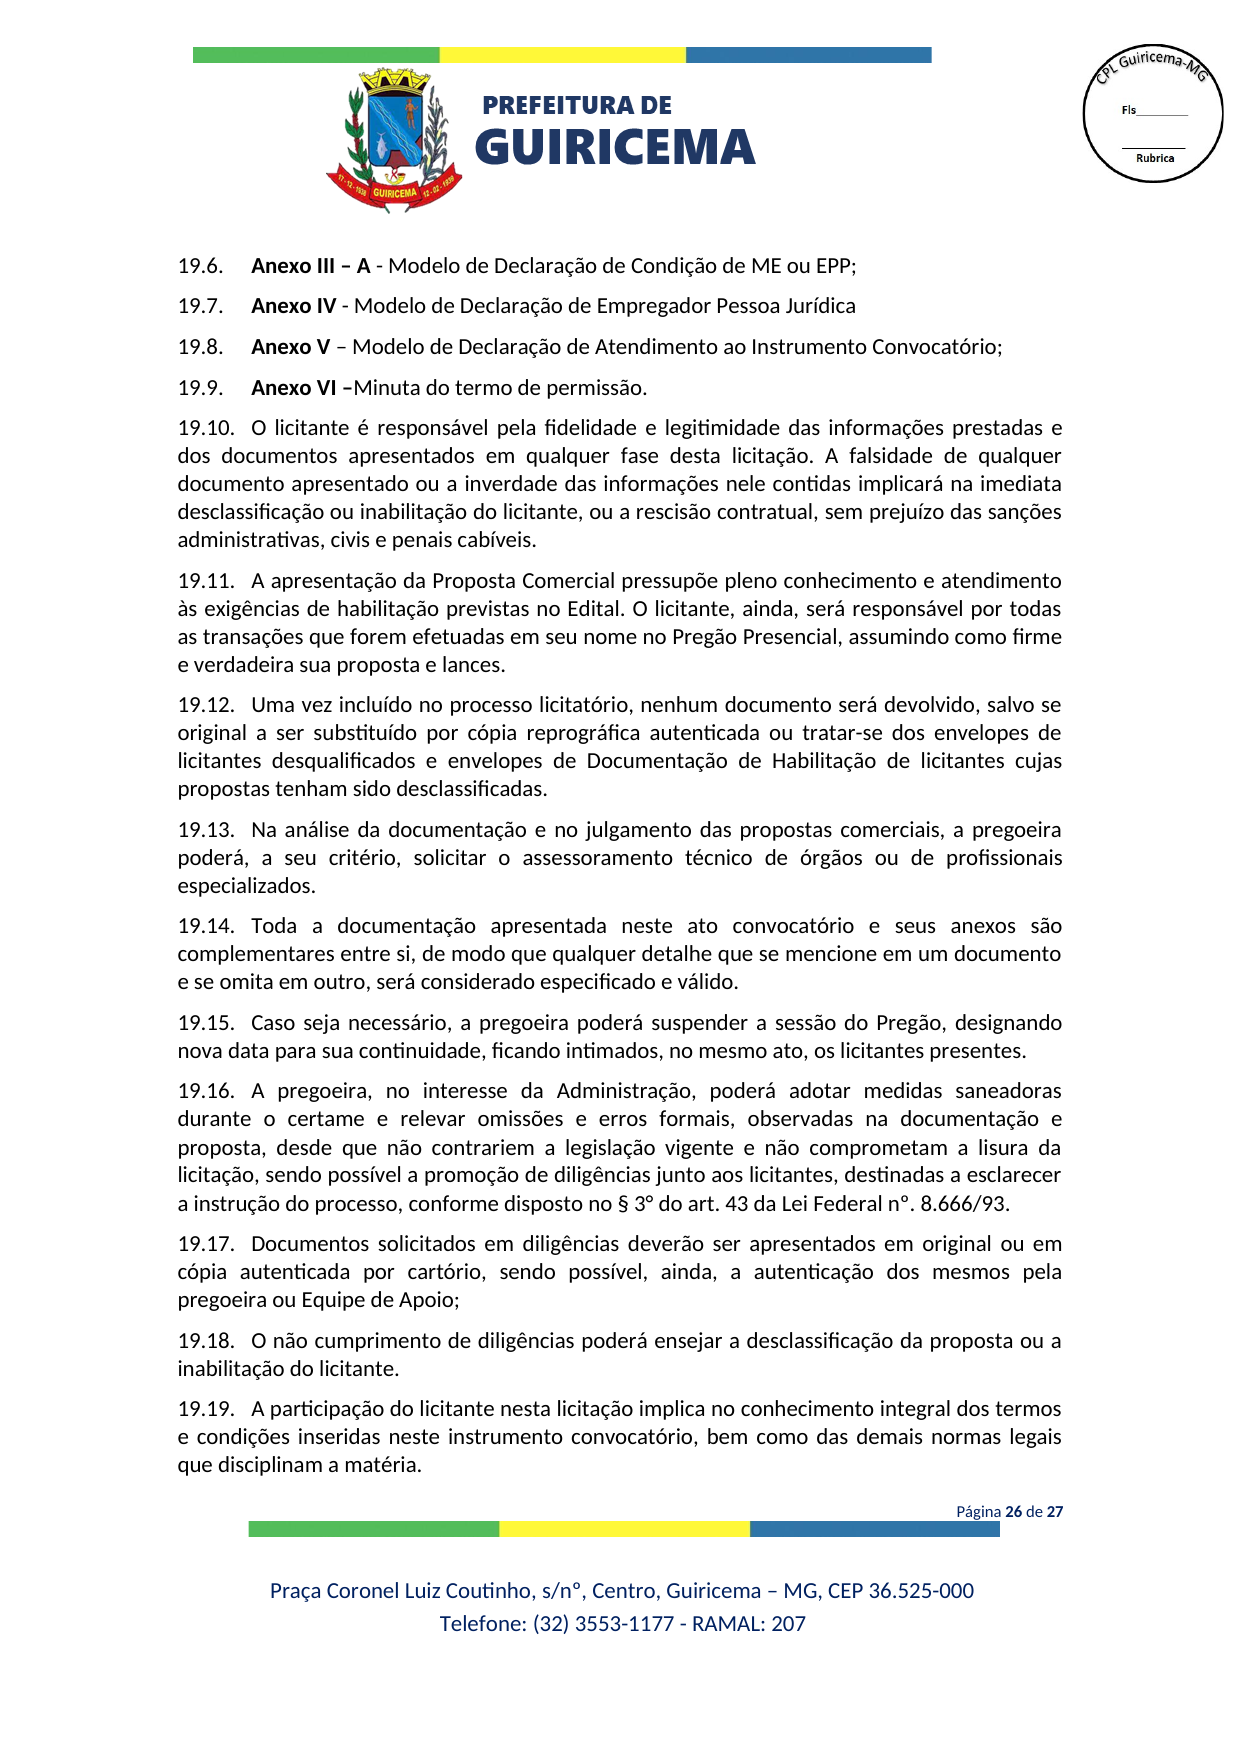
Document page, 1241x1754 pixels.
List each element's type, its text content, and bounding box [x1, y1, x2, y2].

list A pregoeira, no interesse da Administração, poderá adotar medidas saneadoras durante o certame e relevar omissões e erros formais, observadas na documentação e proposta, desde que não contrariem a legislação vigente e não comprometam a lisura da licitação, sendo possível a promoção de diligências junto aos licitantes, destinadas a esclarecer a instrução do processo, conforme disposto no § 3° do art. 43 da Lei Federal nº. 8.666/93. [177, 1077, 1064, 1217]
list Documentos solicitados em diligências deverão ser apresentados em original ou em cópia autenticada por cartório, sendo possível, ainda, a autenticação dos mesmos pela pregoeira ou Equipe de Apoio; [177, 1229, 1064, 1313]
picture [1082, 44, 1224, 183]
list Anexo VI –Minuta do termo de permissão. [177, 373, 1064, 401]
list Toda a documentação apresentada neste ato convocatório e seus anexos são complementares entre si, de modo que qualquer detalhe que se mencione em um documento e se omita em outro, será considerado especificado e válido. [177, 911, 1064, 996]
list Anexo V – Modelo de Declaração de Atendimento ao Instrumento Convocatório; [177, 332, 1064, 360]
list Uma vez incluído no processo licitatório, nenhum documento será devolvido, salvo se original a ser substituído por cópia reprográfica autenticada ou tratar-se dos envelopes de licitantes desqualificados e envelopes de Documentação de Habilitação de licitantes cujas propostas tenham sido desclassificadas. [177, 690, 1064, 802]
list Na análise da documentação e no julgamento das propostas comerciais, a pregoeira poderá, a seu critério, solicitar o assessoramento técnico de órgãos ou de profissionais especializados. [177, 815, 1064, 899]
list A apresentação da Proposta Comercial pressupõe pleno conhecimento e atendimento às exigências de habilitação previstas no Edital. O licitante, ainda, será responsável por todas as transações que forem efetuadas em seu nome no Pregão Presencial, assumindo como firme e verdadeira sua proposta e lances. [177, 566, 1064, 678]
list A participação do licitante nesta licitação implica no conhecimento integral dos termos e condições inseridas neste instrumento convocatório, bem como das demais normas legais que disciplinam a matéria. [177, 1394, 1064, 1478]
list Anexo IV - Modelo de Declaração de Empregador Pessoa Jurídica [177, 292, 1064, 319]
list O não cumprimento de diligências poderá ensejar a desclassificação da proposta ou a inabilitação do licitante. [177, 1326, 1064, 1382]
list Caso seja necessário, a pregoeira poderá suspender a sessão do Pregão, designando nova data para sua continuidade, ficando intimados, no mesmo ato, os licitantes presentes. [177, 1008, 1064, 1064]
list Anexo III – A - Modelo de Declaração de Condição de ME ou EPP; [177, 251, 1064, 279]
picture [248, 1521, 1000, 1537]
list O licitante é responsável pela fidelidade e legitimidade das informações prestadas e dos documentos apresentados em qualquer fase desta licitação. A falsidade de qualquer documento apresentado ou a inverdade das informações nele contidas implicará na imediata desclassificação ou inabilitação do licitante, ou a rescisão contratual, sem prejuízo das sanções administrativas, civis e penais cabíveis. [177, 413, 1064, 553]
